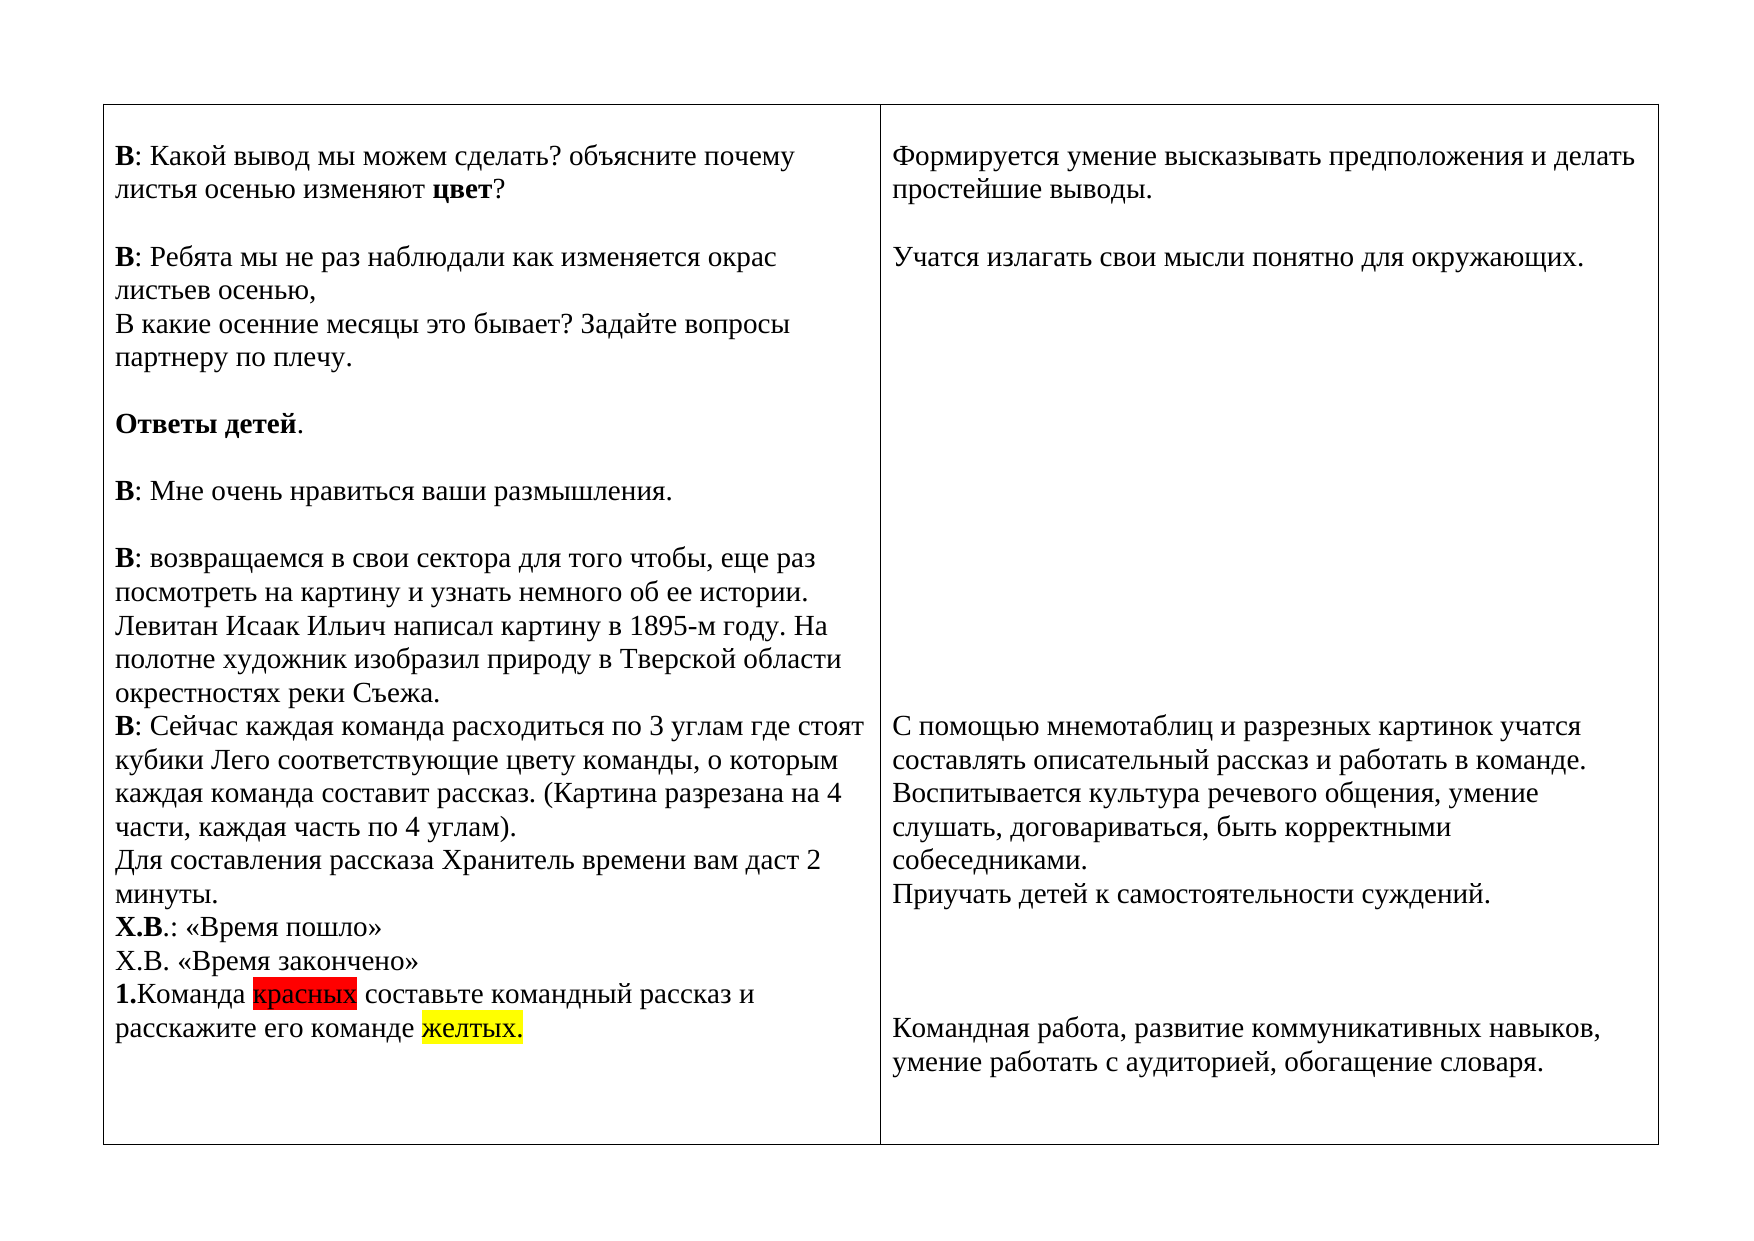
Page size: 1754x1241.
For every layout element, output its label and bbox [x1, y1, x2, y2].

table_cell [881, 105, 1658, 1144]
table_cell [104, 105, 880, 1144]
